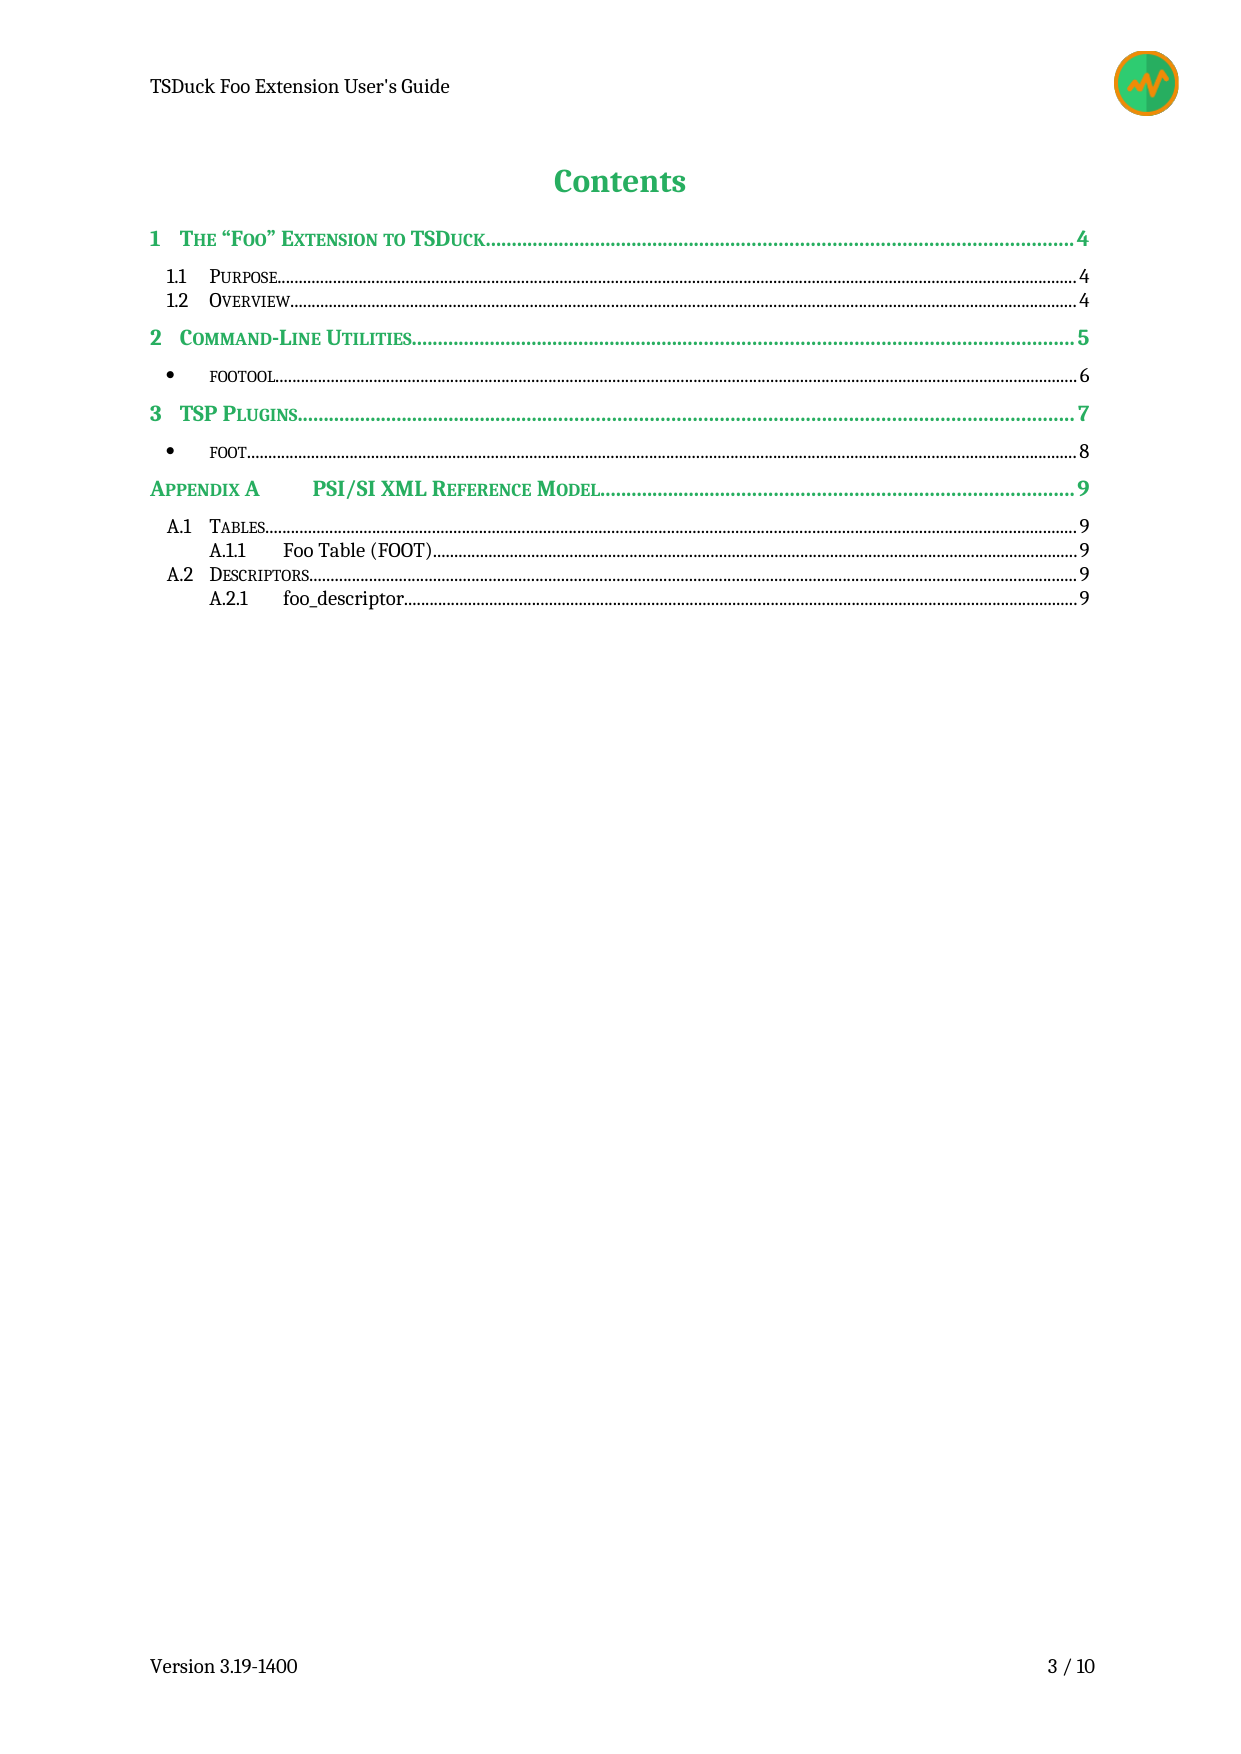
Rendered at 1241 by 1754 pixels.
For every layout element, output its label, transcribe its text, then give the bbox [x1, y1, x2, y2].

text Contents [150, 162, 1090, 201]
text 1.2 Overview 4 [167, 289, 1090, 313]
text A.2.1 foo_descriptor 9 [209, 586, 1090, 610]
text A.1.1 Foo Table (FOOT) 9 [209, 538, 1090, 562]
text A.1 Tables 9 [167, 514, 1090, 538]
text A.2 Descriptors 9 [167, 562, 1090, 586]
picture [1114, 51, 1179, 116]
text  foot 8 [167, 439, 1090, 463]
text Appendix A PSI/SI XML Reference Model 9 [150, 476, 1090, 502]
text 3 TSP Plugins 7 [150, 400, 1090, 427]
text 1.1 Purpose 4 [167, 265, 1090, 289]
text  footool 6 [167, 364, 1090, 388]
text 2 Command-Line Utilities 5 [150, 325, 1090, 351]
text 1 The “Foo” Extension to TSDuck 4 [150, 226, 1090, 252]
